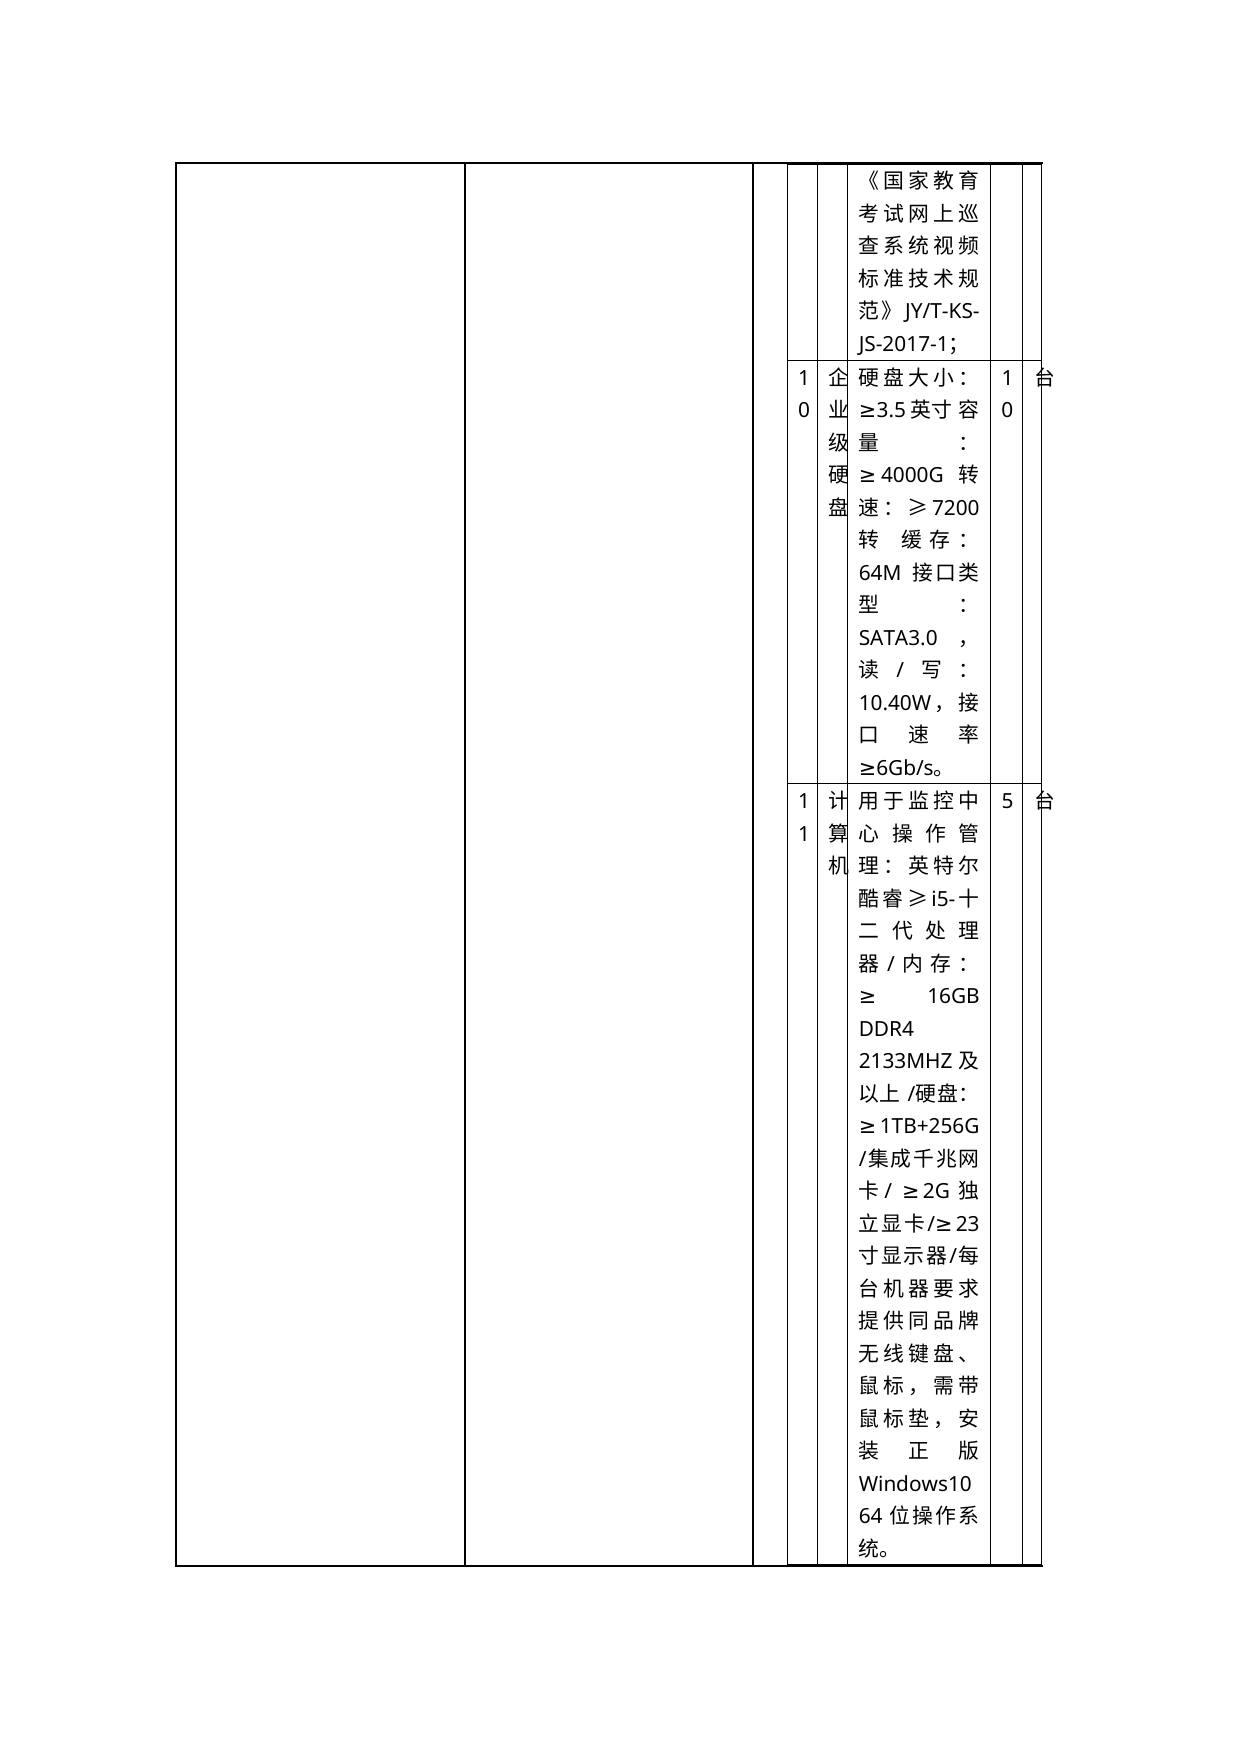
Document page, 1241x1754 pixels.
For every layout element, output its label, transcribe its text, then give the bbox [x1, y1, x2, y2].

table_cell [848, 784, 990, 1564]
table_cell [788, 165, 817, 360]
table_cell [991, 784, 1022, 1564]
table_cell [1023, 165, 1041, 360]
table_cell 1 [177, 164, 464, 1565]
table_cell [1023, 784, 1041, 1564]
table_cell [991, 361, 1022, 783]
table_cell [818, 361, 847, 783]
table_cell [848, 165, 990, 360]
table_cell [818, 784, 847, 1564]
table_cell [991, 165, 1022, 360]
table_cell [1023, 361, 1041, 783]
table_cell [466, 164, 752, 1565]
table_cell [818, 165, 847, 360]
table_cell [788, 784, 817, 1564]
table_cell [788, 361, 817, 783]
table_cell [754, 164, 787, 1565]
